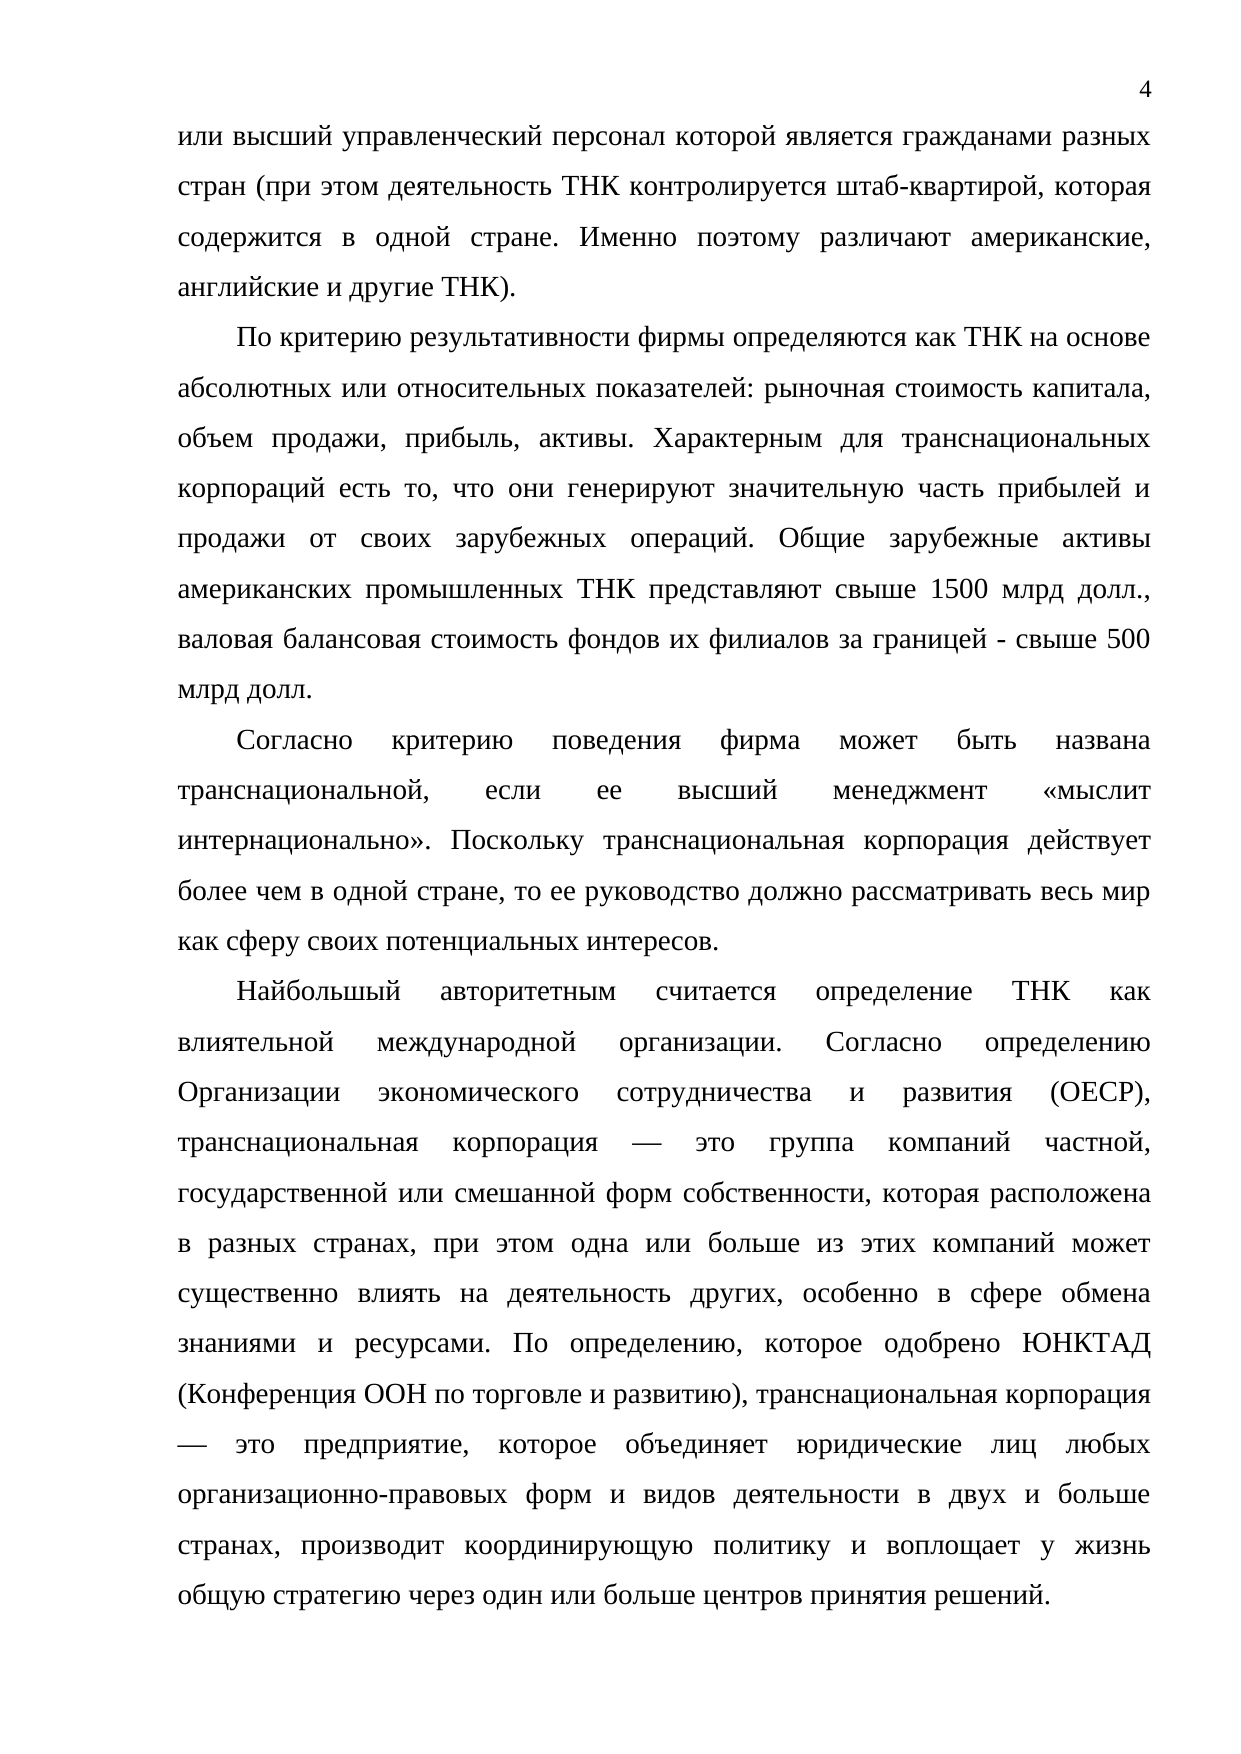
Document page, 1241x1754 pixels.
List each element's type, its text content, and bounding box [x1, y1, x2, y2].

text Найбольшый авторитетным считается определение ТНК как влиятельной международной организации. Согласно определению Организации экономического сотрудничества и развития (ОЕСР), транснациональная корпорация — это группа компаний частной, государственной или смешанной форм собственности, которая расположена в разных странах, при этом одна или больше из этих компаний может существенно влиять на деятельность других, особенно в сфере обмена знаниями и ресурсами. По определению, которое одобрено ЮНКТАД (Конференция ООН по торговле и развитию), транснациональная корпорация — это предприятие, которое объединяет юридические лиц любых организационно-правовых форм и видов деятельности в двух и больше странах, производит координирующую политику и воплощает у жизнь общую стратегию через один или больше центров принятия решений. [177, 973, 1152, 1611]
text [177, 118, 1152, 303]
text По критерию результативности фирмы определяются как ТНК на основе абсолютных или относительных показателей: рыночная стоимость капитала, объем продажи, прибыль, активы. Характерным для транснациональных корпораций есть то, что они генерируют значительную часть прибылей и продажи от своих зарубежных операций. Общие зарубежные активы американских промышленных ТНК представляют свыше 1500 млрд долл., валовая балансовая стоимость фондов их филиалов за границей - свыше 500 млрд долл. [177, 319, 1152, 705]
text Согласно критерию поведения фирма может быть названа транснациональной, если ее высший менеджмент «мыслит интернационально». Поскольку транснациональная корпорация действует более чем в одной стране, то ее руководство должно рассматривать весь мир как сферу своих потенциальных интересов. [177, 722, 1152, 957]
